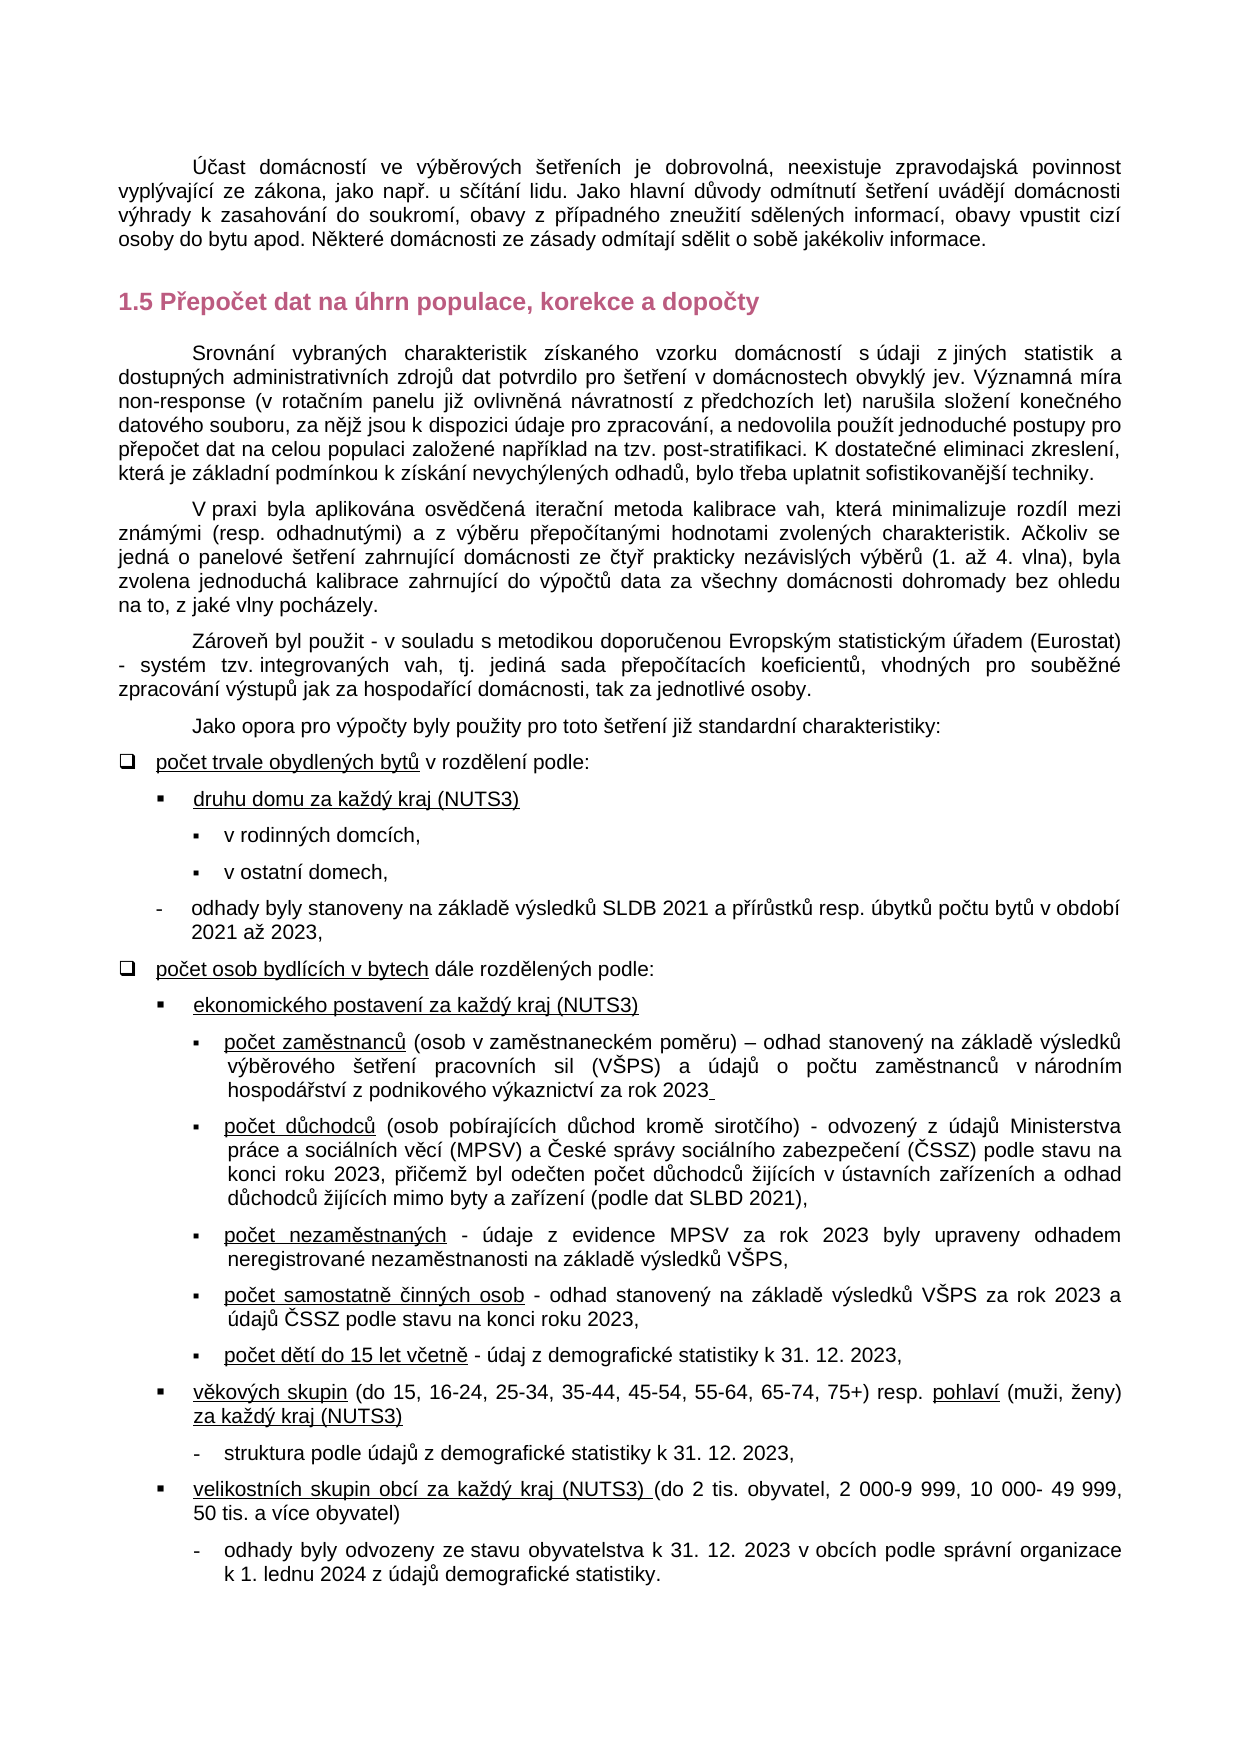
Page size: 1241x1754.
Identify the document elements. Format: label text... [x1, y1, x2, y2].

list v ostatní domech, [192, 859, 1122, 883]
list odhady byly stanoveny na základě výsledků SLDB 2021 a přírůstků resp. úbytků počtu bytů v období 2021 až 2023, [156, 896, 1122, 944]
list odhady byly odvozeny ze stavu obyvatelstva k 31. 12. 2023 v obcích podle správní organizace k 1. lednu 2024 z údajů demografické statistiky. [193, 1537, 1122, 1586]
list věkových skupin (do 15, 16-24, 25-34, 35-44, 45-54, 55-64, 65-74, 75+) resp. pohlaví (muži, ženy) za každý kraj (NUTS3) [156, 1380, 1122, 1428]
list ekonomického postavení za každý kraj (NUTS3) [156, 993, 1122, 1017]
text Zároveň byl použit - v souladu s metodikou doporučenou Evropským statistickým úřadem (Eurostat) - systém tzv. integrovaných vah, tj. jediná sada přepočítacích koeficientů, vhodných pro souběžné zpracování výstupů jak za hospodařící domácnosti, tak za jednotlivé osoby. [118, 629, 1122, 701]
list počet dětí do 15 let včetně - údaj z demografické statistiky k 31. 12. 2023, [192, 1343, 1122, 1367]
list počet nezaměstnaných - údaje z evidence MPSV za rok 2023 byly upraveny odhadem neregistrované nezaměstnanosti na základě výsledků VŠPS, [192, 1222, 1122, 1270]
text Jako opora pro výpočty byly použity pro toto šetření již standardní charakteristiky: [118, 713, 1122, 737]
list struktura podle údajů z demografické statistiky k 31. 12. 2023, [193, 1440, 1122, 1464]
list velikostních skupin obcí za každý kraj (NUTS3) (do 2 tis. obyvatel, 2 000-9 999, 10 000- 49 999, 50 tis. a více obyvatel) [156, 1477, 1122, 1525]
list počet samostatně činných osob - odhad stanovený na základě výsledků VŠPS za rok 2023 a údajů ČSSZ podle stavu na konci roku 2023, [192, 1283, 1122, 1331]
text V praxi byla aplikována osvědčená iterační metoda kalibrace vah, která minimalizuje rozdíl mezi známými (resp. odhadnutými) a z výběru přepočítanými hodnotami zvolených charakteristik. Ačkoliv se jedná o panelové šetření zahrnující domácnosti ze čtyř prakticky nezávislých výběrů (1. až 4. vlna), byla zvolena jednoduchá kalibrace zahrnující do výpočtů data za všechny domácnosti dohromady bez ohledu na to, z jaké vlny pocházely. [118, 497, 1122, 617]
list druhu domu za každý kraj (NUTS3) [156, 787, 1122, 811]
list počet zaměstnanců (osob v zaměstnaneckém poměru) – odhad stanovený na základě výsledků výběrového šetření pracovních sil (VŠPS) a údajů o počtu zaměstnanců v národním hospodářství z podnikového výkaznictví za rok 2023 [192, 1030, 1122, 1102]
list počet důchodců (osob pobírajících důchod kromě sirotčího) - odvozený z údajů Ministerstva práce a sociálních věcí (MPSV) a České správy sociálního zabezpečení (ČSSZ) podle stavu na konci roku 2023, přičemž byl odečten počet důchodců žijících v ústavních zařízeních a odhad důchodců žijících mimo byty a zařízení (podle dat SLBD 2021), [192, 1114, 1122, 1210]
list počet trvale obydlených bytů v rozdělení podle: [118, 750, 1122, 774]
list v rodinných domcích, [192, 823, 1122, 847]
text Účast domácností ve výběrových šetřeních je dobrovolná, neexistuje zpravodajská povinnost vyplývající ze zákona, jako např. u sčítání lidu. Jako hlavní důvody odmítnutí šetření uvádějí domácnosti výhrady k zasahování do soukromí, obavy z případného zneužití sdělených informací, obavy vpustit cizí osoby do bytu apod. Některé domácnosti ze zásady odmítají sdělit o sobě jakékoliv informace. [118, 154, 1122, 250]
list počet osob bydlících v bytech dále rozdělených podle: [118, 957, 1122, 981]
text 1.5 Přepočet dat na úhrn populace, korekce a dopočty [118, 287, 1122, 316]
text Srovnání vybraných charakteristik získaného vzorku domácností s údaji z jiných statistik a dostupných administrativních zdrojů dat potvrdilo pro šetření v domácnostech obvyklý jev. Významná míra non-response (v rotačním panelu již ovlivněná návratností z předchozích let) narušila složení konečného datového souboru, za nějž jsou k dispozici údaje pro zpracování, a nedovolila použít jednoduché postupy pro přepočet dat na celou populaci založené například na tzv. post-stratifikaci. K dostatečné eliminaci zkreslení, která je základní podmínkou k získání nevychýlených odhadů, bylo třeba uplatnit sofistikovanější techniky. [118, 341, 1122, 484]
